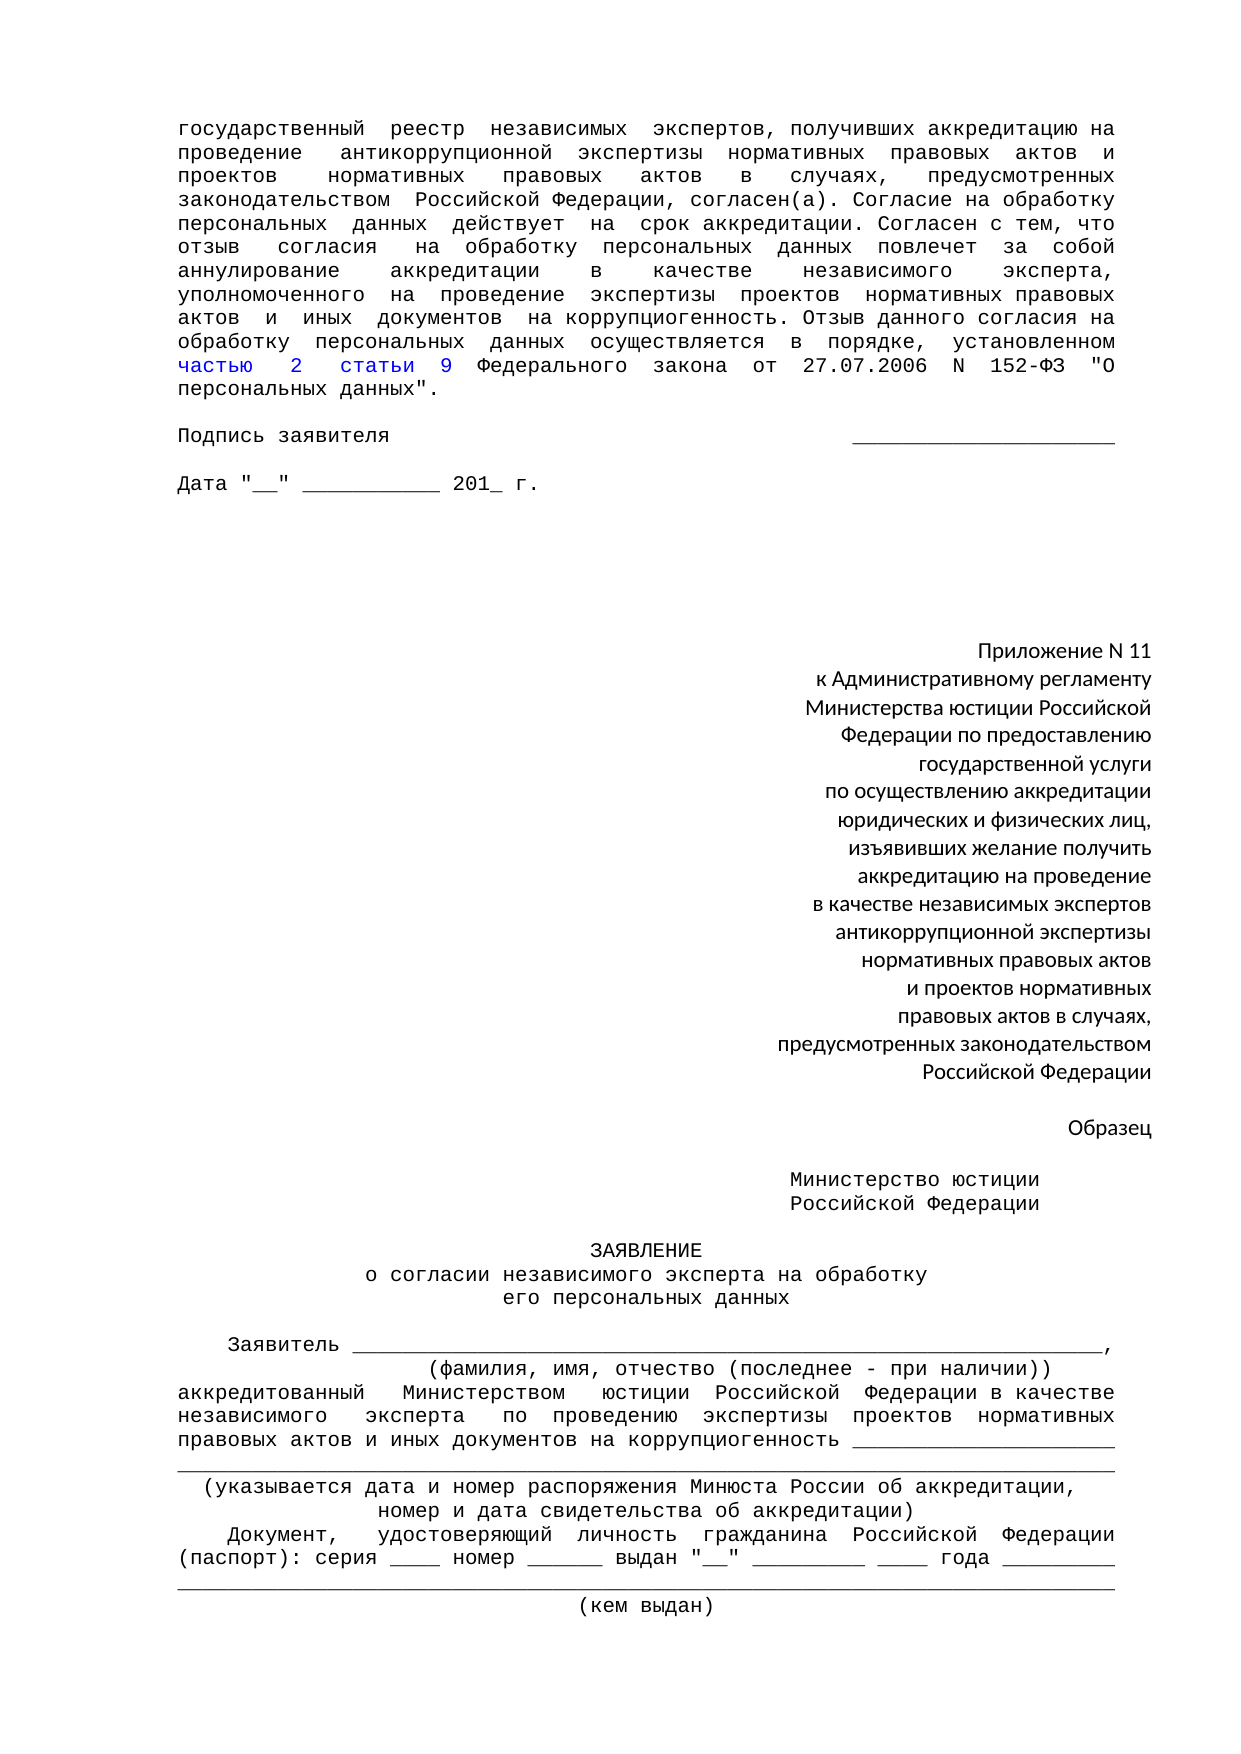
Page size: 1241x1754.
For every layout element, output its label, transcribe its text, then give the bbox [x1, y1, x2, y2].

text отзыв согласия на обработку персональных данных повлечет за собой [177, 236, 1152, 260]
text по осуществлению аккредитации [177, 777, 1152, 805]
text к Административному регламенту [177, 664, 1152, 693]
text Российской Федерации [177, 1193, 1152, 1216]
text обработку персональных данных осуществляется в порядке, установленном [177, 331, 1152, 354]
text аннулирование аккредитации в качестве независимого эксперта, [177, 260, 1152, 284]
text предусмотренных законодательством [177, 1029, 1152, 1057]
text Заявитель ____________________________________________________________, [177, 1334, 1152, 1358]
text правовых актов и иных документов на коррупциогенность _____________________ [177, 1429, 1152, 1453]
text Российской Федерации [177, 1057, 1152, 1085]
text законодательством Российской Федерации, согласен(а). Согласие на обработку [177, 189, 1152, 213]
text проведение антикоррупционной экспертизы нормативных правовых актов и [177, 142, 1152, 165]
text персональных данных действует на срок аккредитации. Согласен с тем, что [177, 213, 1152, 236]
text юридических и физических лиц, [177, 805, 1152, 833]
text аккредитованный Министерством юстиции Российской Федерации в качестве [177, 1382, 1152, 1405]
text изъявивших желание получить [177, 833, 1152, 861]
text (кем выдан) [177, 1594, 1152, 1618]
text (паспорт): серия ____ номер ______ выдан "__" _________ ____ года _________ [177, 1547, 1152, 1571]
text аккредитацию на проведение [177, 861, 1152, 889]
text (фамилия, имя, отчество (последнее - при наличии)) [177, 1358, 1152, 1382]
text государственный реестр независимых экспертов, получивших аккредитацию на [177, 118, 1152, 142]
text Документ, удостоверяющий личность гражданина Российской Федерации [177, 1524, 1152, 1547]
text государственной услуги [177, 749, 1152, 777]
text ЗАЯВЛЕНИЕ [177, 1240, 1152, 1263]
text (указывается дата и номер распоряжения Минюста России об аккредитации, [177, 1476, 1152, 1500]
text и проектов нормативных [177, 973, 1152, 1001]
text уполномоченного на проведение экспертизы проектов нормативных правовых [177, 284, 1152, 307]
text его персональных данных [177, 1287, 1152, 1311]
text правовых актов в случаях, [177, 1001, 1152, 1029]
text Образец [177, 1113, 1152, 1141]
text номер и дата свидетельства об аккредитации) [177, 1500, 1152, 1524]
text ___________________________________________________________________________ [177, 1453, 1152, 1476]
text в качестве независимых экспертов [177, 889, 1152, 917]
text Дата "__" ___________ 201_ г. [177, 473, 1152, 496]
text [177, 1571, 1152, 1594]
text антикоррупционной экспертизы [177, 917, 1152, 945]
text персональных данных". [177, 378, 1152, 402]
text Приложение N 11 [177, 637, 1152, 664]
text о согласии независимого эксперта на обработку [177, 1263, 1152, 1287]
text Министерства юстиции Российской [177, 693, 1152, 721]
text проектов нормативных правовых актов в случаях, предусмотренных [177, 165, 1152, 189]
text Министерство юстиции [177, 1169, 1152, 1193]
text Подпись заявителя _____________________ [177, 426, 1152, 449]
text частью 2 статьи 9 Федерального закона от 27.07.2006 N 152-ФЗ "О [177, 354, 1152, 378]
text актов и иных документов на коррупциогенность. Отзыв данного согласия на [177, 307, 1152, 331]
text Федерации по предоставлению [177, 721, 1152, 749]
text нормативных правовых актов [177, 945, 1152, 973]
text независимого эксперта по проведению экспертизы проектов нормативных [177, 1405, 1152, 1429]
